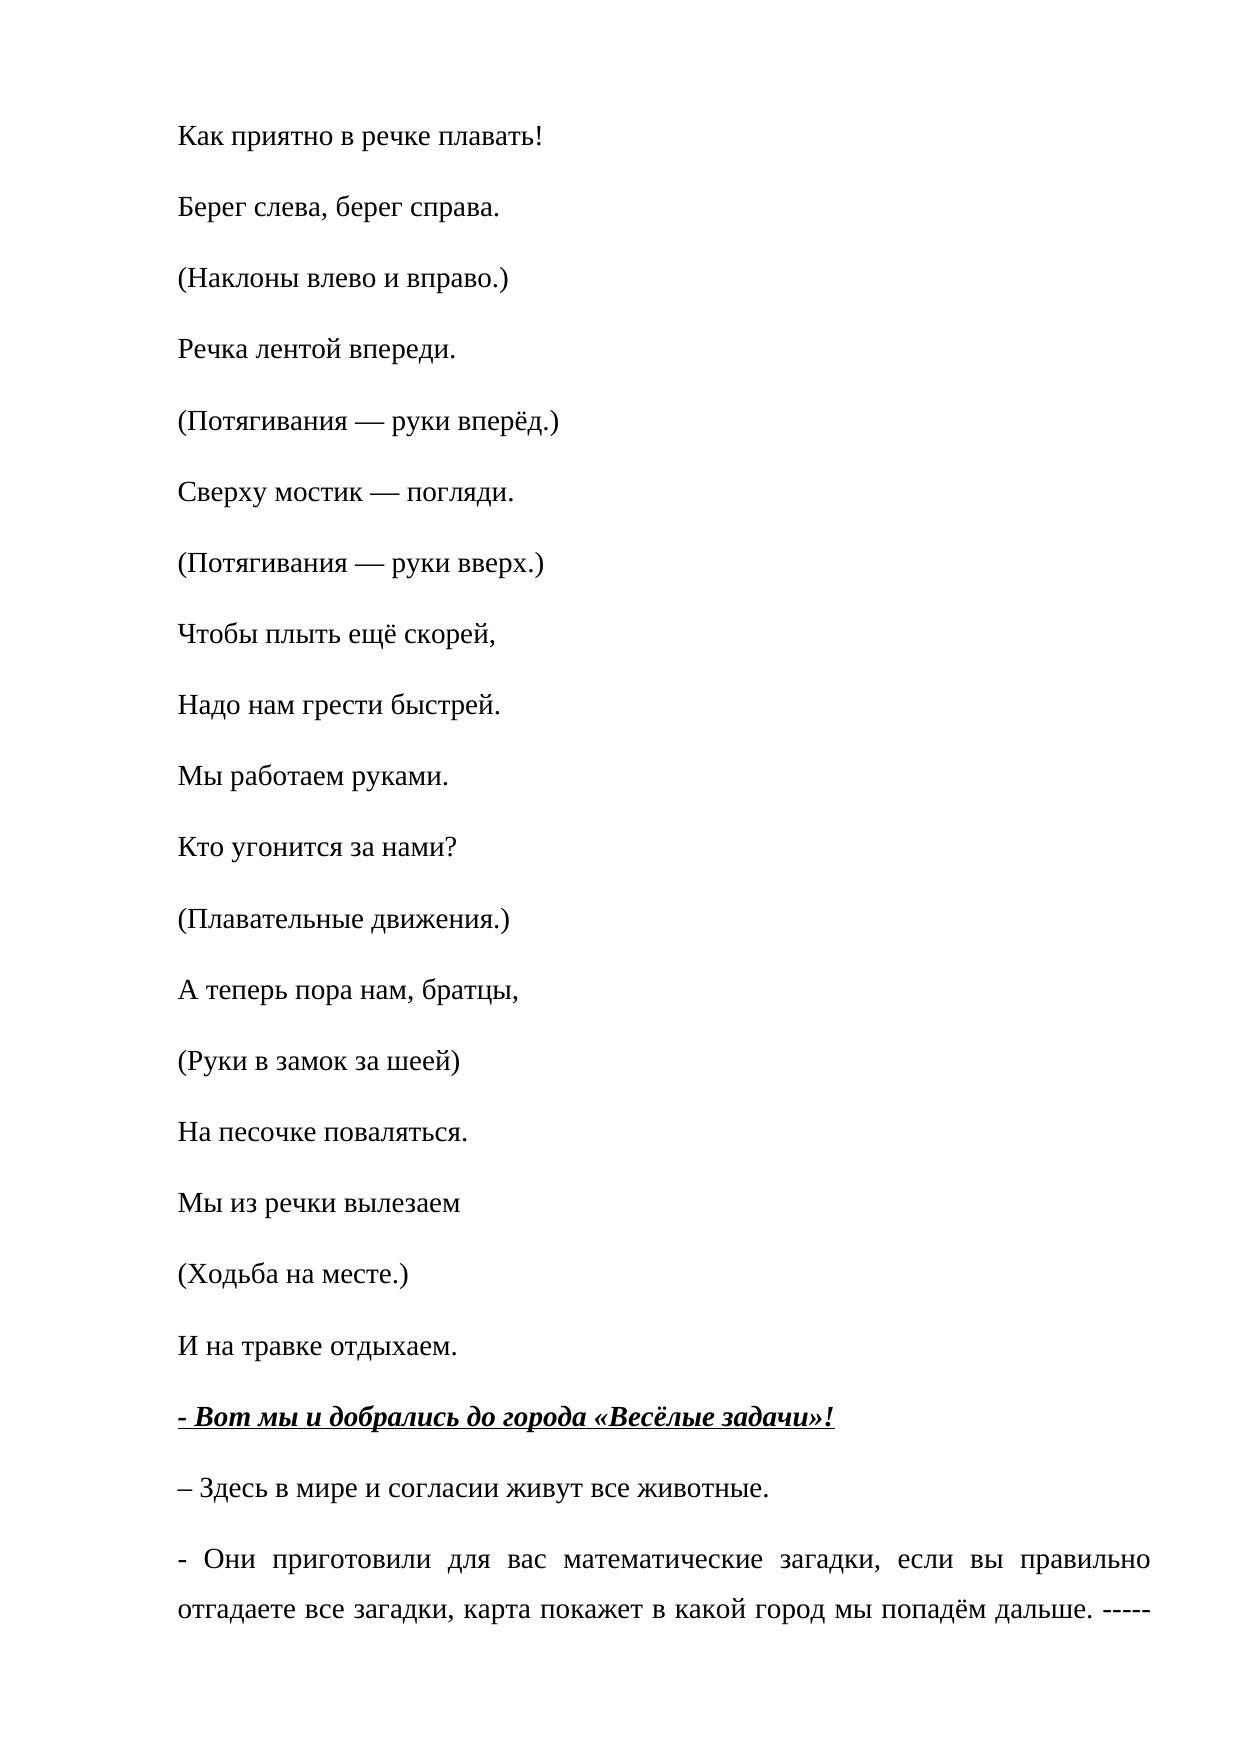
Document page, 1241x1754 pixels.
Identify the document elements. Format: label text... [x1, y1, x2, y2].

text (Потягивания — руки вверх.) [177, 545, 1152, 578]
text - Вот мы и добрались до города «Весёлые задачи»! [177, 1399, 1152, 1432]
text Кто угонится за нами? [177, 829, 1152, 863]
text И на травке отдыхаем. [177, 1328, 1152, 1361]
text – Здесь в мире и согласии живут все животные. [177, 1470, 1152, 1503]
text Берег слева, берег справа. [177, 189, 1152, 223]
text На песочке поваляться. [177, 1114, 1152, 1148]
text А теперь пора нам, братцы, [177, 972, 1152, 1005]
text Сверху мостик — погляди. [177, 474, 1152, 507]
text (Ходьба на месте.) [177, 1256, 1152, 1290]
text Чтобы плыть ещё скорей, [177, 616, 1152, 650]
text Речка лентой впереди. [177, 332, 1152, 365]
text Мы работаем руками. [177, 758, 1152, 792]
text Как приятно в речке плавать! [177, 118, 1152, 152]
text (Наклоны влево и вправо.) [177, 260, 1152, 294]
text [177, 1541, 1152, 1625]
text Надо нам грести быстрей. [177, 687, 1152, 721]
text (Плавательные движения.) [177, 901, 1152, 934]
text (Потягивания — руки вперёд.) [177, 403, 1152, 436]
text Мы из речки вылезаем [177, 1185, 1152, 1219]
text (Руки в замок за шеей) [177, 1043, 1152, 1077]
